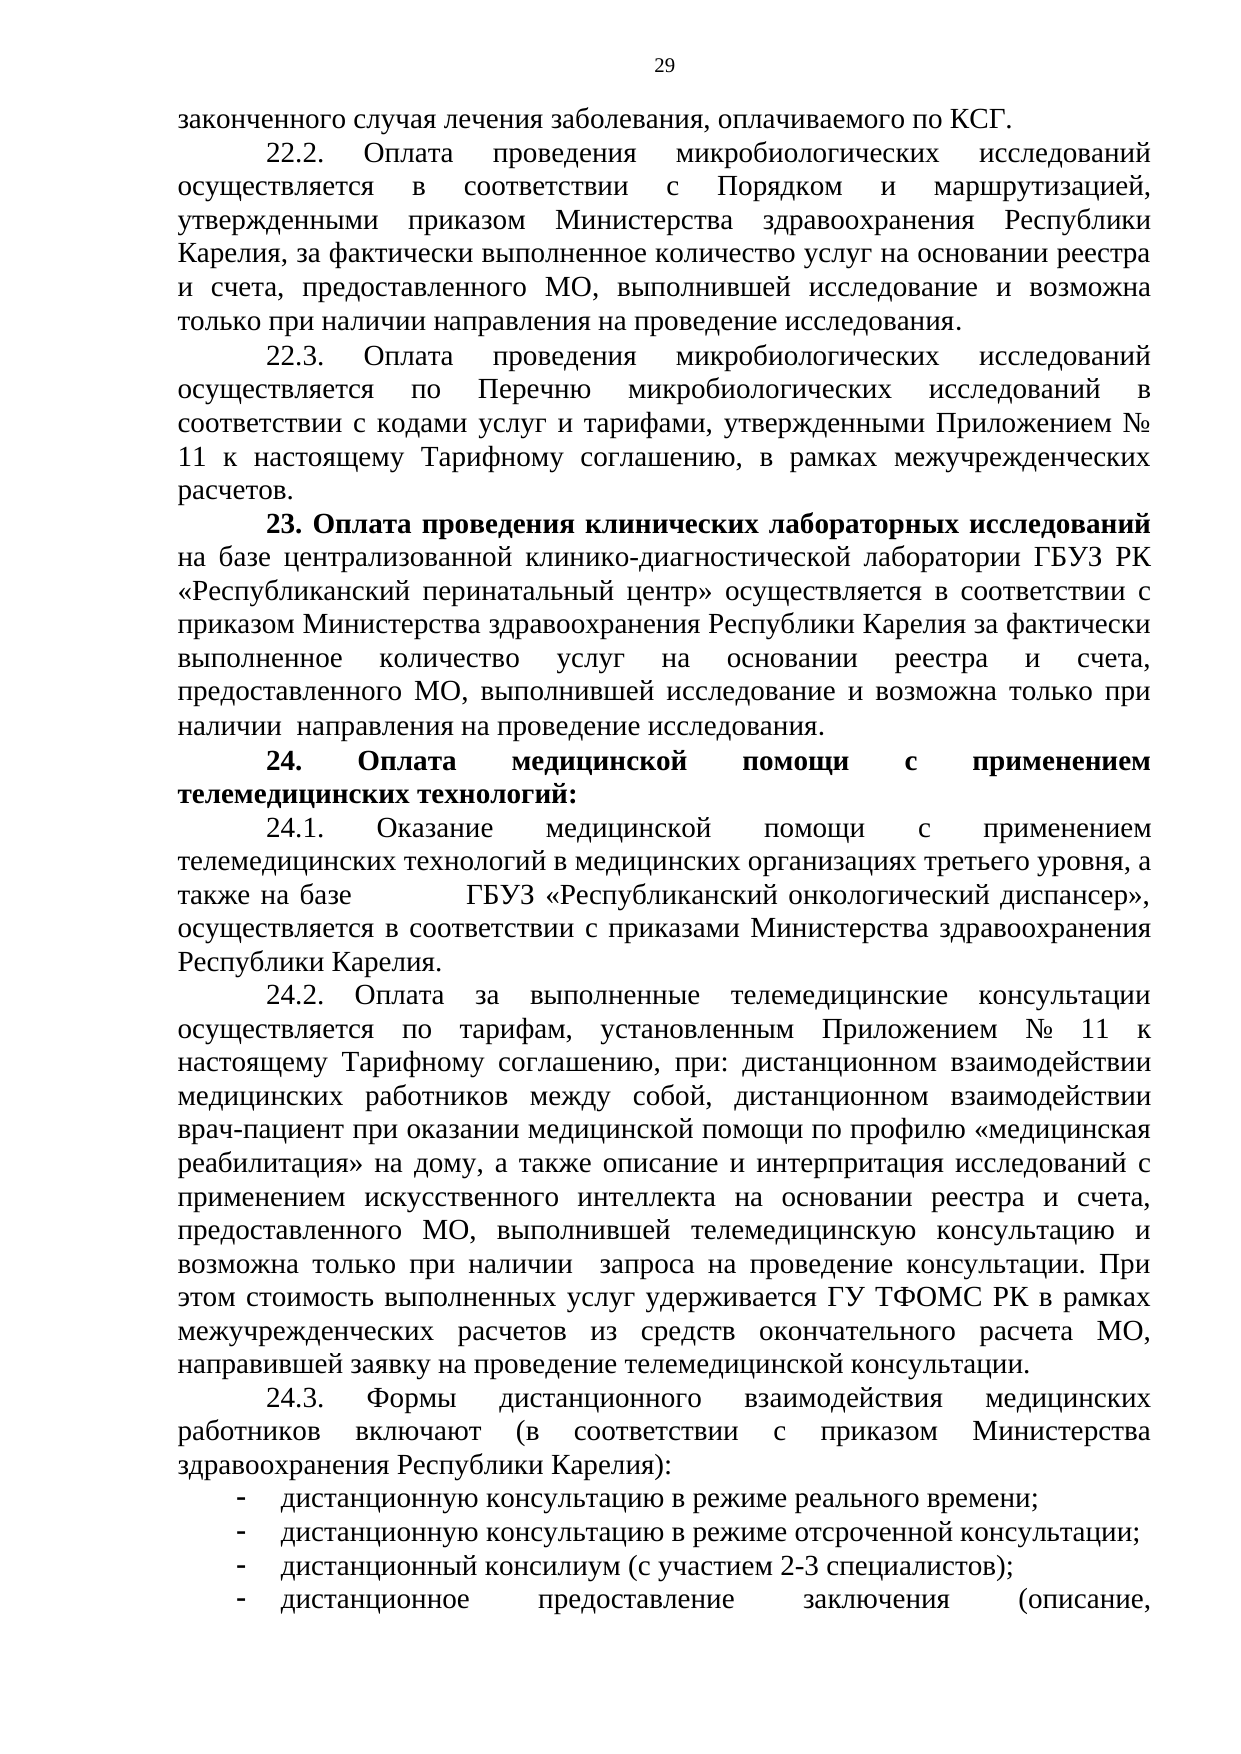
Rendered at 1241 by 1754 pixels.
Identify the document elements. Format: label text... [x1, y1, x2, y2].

list дистанционную консультацию в режиме отсроченной консультации; [177, 1514, 1152, 1548]
list дистанционную консультацию в режиме реального времени; [177, 1481, 1152, 1514]
list 23. Оплата проведения клинических лабораторных исследований на базе централизованной клинико-диагностической лаборатории ГБУЗ РК «Республиканский перинатальный центр» осуществляется в соответствии с приказом Министерства здравоохранения Республики Карелия за фактически выполненное количество услуг на основании реестра и счета, предоставленного МО, выполнившей исследование и возможна только при наличии направления на проведение исследования. [177, 506, 1152, 743]
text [177, 101, 1152, 135]
list 22.3. Оплата проведения микробиологических исследований осуществляется по Перечню микробиологических исследований в соответствии с кодами услуг и тарифами, утвержденными Приложением № 11 к настоящему Тарифному соглашению, в рамках межучрежденческих расчетов. [177, 338, 1152, 506]
text 24.3. Формы дистанционного взаимодействия медицинских работников включают (в соответствии с приказом Министерства здравоохранения Республики Карелия): [177, 1380, 1152, 1481]
list дистанционный консилиум (с участием 2-3 специалистов); [177, 1548, 1152, 1582]
list 24. Оплата медицинской помощи с применением телемедицинских технологий: [177, 743, 1152, 810]
text 24.2. Оплата за выполненные телемедицинские консультации осуществляется по тарифам, установленным Приложением № 11 к настоящему Тарифному соглашению, при: дистанционном взаимодействии медицинских работников между собой, дистанционном взаимодействии врач-пациент при оказании медицинской помощи по профилю «медицинская реабилитация» на дому, а также описание и интерпритация исследований с применением искусственного интеллекта на основании реестра и счета, предоставленного МО, выполнившей телемедицинскую консультацию и возможна только при наличии запроса на проведение консультации. При этом стоимость выполненных услуг удерживается ГУ ТФОМС РК в рамках межучрежденческих расчетов из средств окончательного расчета МО, направившей заявку на проведение телемедицинской консультации. [177, 977, 1152, 1380]
list 22.2. Оплата проведения микробиологических исследований осуществляется в соответствии с Порядком и маршрутизацией, утвержденными приказом Министерства здравоохранения Республики Карелия, за фактически выполненное количество услуг на основании реестра и счета, предоставленного МО, выполнившей исследование и возможна только при наличии направления на проведение исследования. [177, 135, 1152, 338]
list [177, 1582, 1152, 1615]
list 24.1. Оказание медицинской помощи с применением телемедицинских технологий в медицинских организациях третьего уровня, а также на базе ГБУЗ «Республиканский онкологический диспансер», осуществляется в соответствии с приказами Министерства здравоохранения Республики Карелия. [177, 810, 1152, 977]
